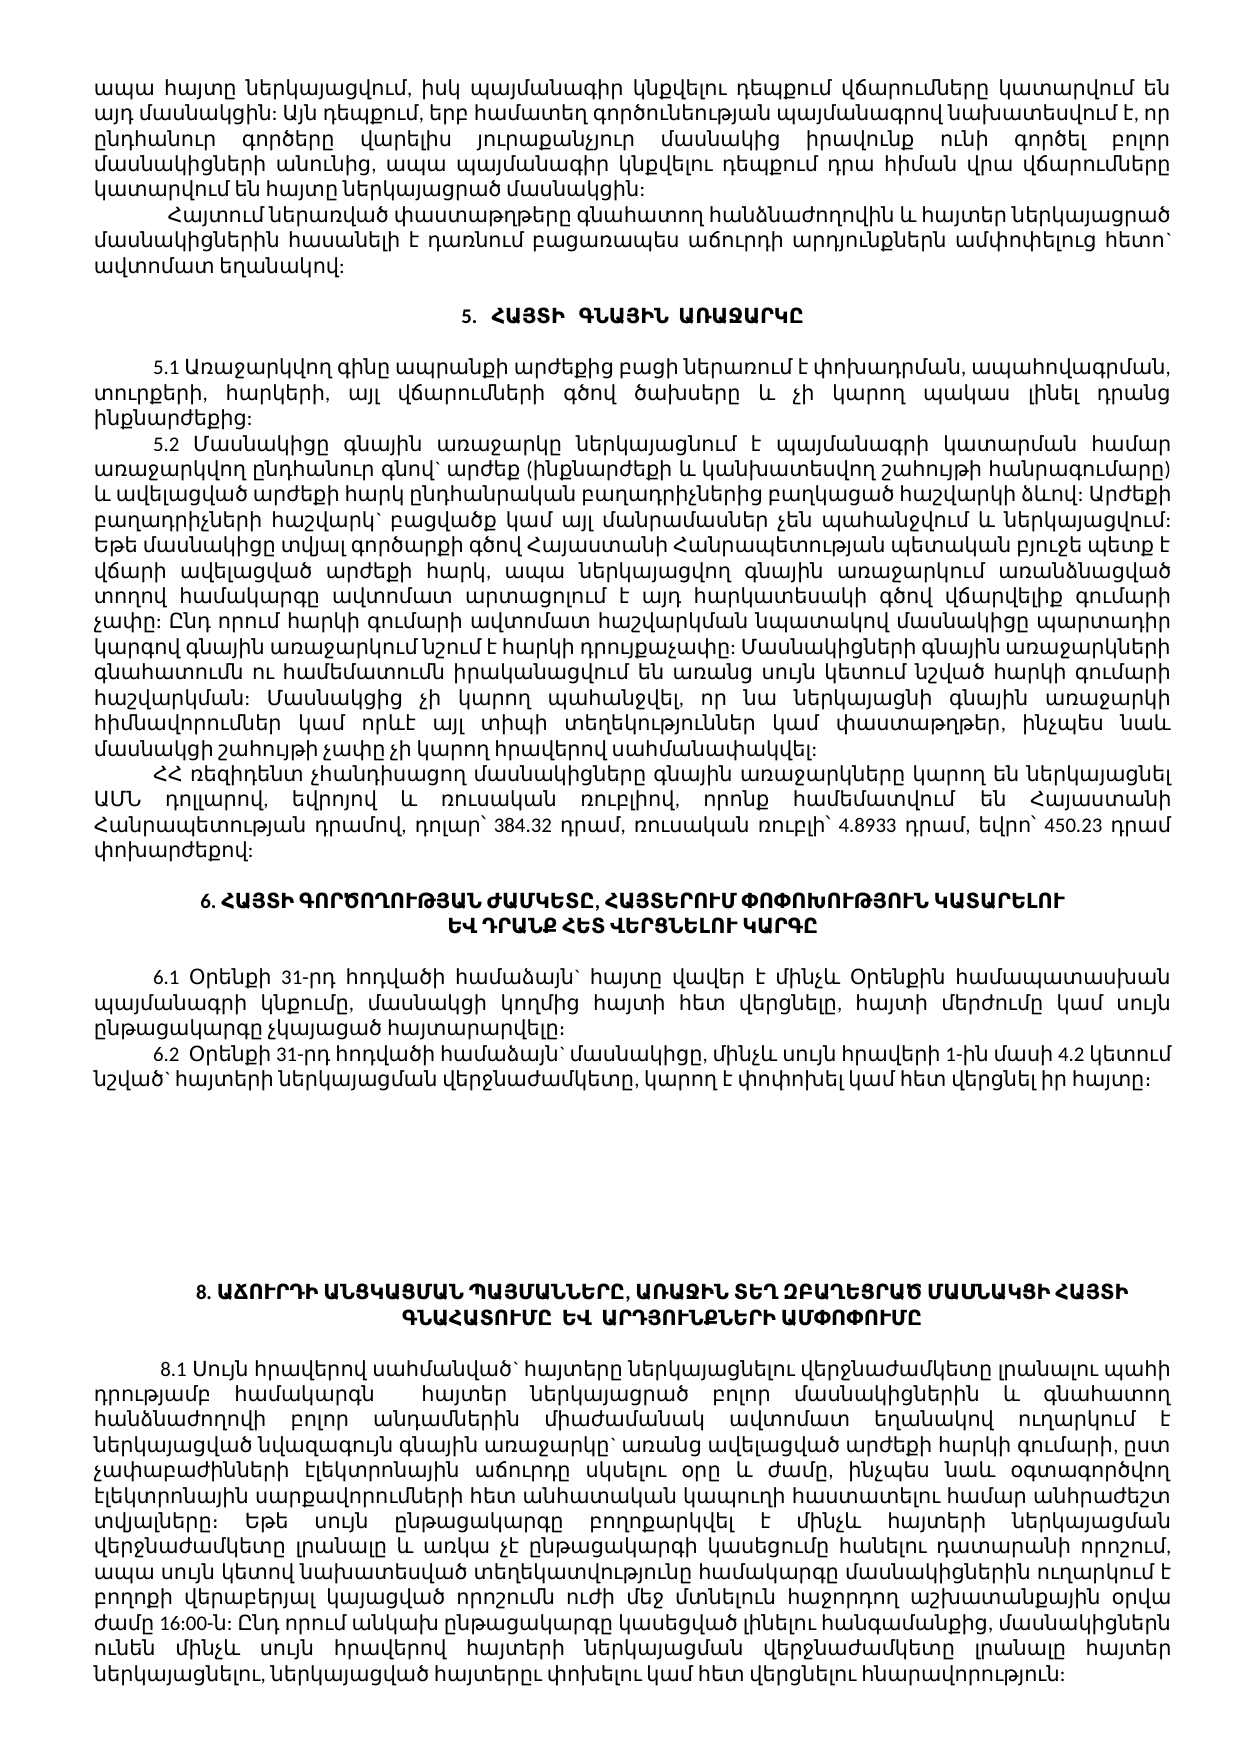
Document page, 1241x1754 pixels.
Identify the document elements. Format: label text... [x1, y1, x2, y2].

text 8. ԱՃՈՒՐԴԻ ԱՆՑԿԱՑՄԱՆ ՊԱՅՄԱՆՆԵՐԸ, ԱՌԱՋԻՆ ՏԵՂ ԶԲԱՂԵՑՐԱԾ ՄԱՍՆԱԿՑԻ ՀԱՅՏԻ [94, 1279, 1171, 1305]
text ՀՀ ռեզիդենտ չհանդիսացող մասնակիցները գնային առաջարկները կարող են ներկայացնել ԱՄՆ դոլլարով, եվրոյով և ռուսական ռուբլիով, որոնք համեմատվում են Հայաստանի Հանրապետության դրամով, դոլար՝ 384.32 դրամ, ռուսական ռուբլի՝ 4.8933 դրամ, եվրո՝ 450.23 դրամ փոխարժեքով: [94, 761, 1171, 863]
text 5.2 Մասնակիցը գնային առաջարկը ներկայացնում է պայմանագրի կատարման համար առաջարկվող ընդհանուր գնով` արժեք (ինքնարժեքի և կանխատեսվող շահույթի հանրագումարը) և ավելացված արժեքի հարկ ընդհանրական բաղադրիչներից բաղկացած հաշվարկի ձևով: Արժեքի բաղադրիչների հաշվարկ` բացվածք կամ այլ մանրամասներ չեն պահանջվում և ներկայացվում: Եթե մասնակիցը տվյալ գործարքի գծով Հայաստանի Հանրապետության պետական բյուջե պետք է վճարի ավելացված արժեքի հարկ, ապա ներկայացվող գնային առաջարկում առանձնացված տողով համակարգը ավտոմատ արտացոլում է այդ հարկատեսակի գծով վճարվելիք գումարի չափը: Ընդ որում հարկի գումարի ավտոմատ հաշվարկման նպատակով մասնակիցը պարտադիր կարգով գնային առաջարկում նշում է հարկի դրույքաչափը: Մասնակիցների գնային առաջարկների գնահատումն ու համեմատումն իրականացվում են առանց սույն կետում նշված հարկի գումարի հաշվարկման: Մասնակցից չի կարող պահանջվել, որ նա ներկայացնի գնային առաջարկի հիմնավորումներ կամ որևէ այլ տիպի տեղեկություններ կամ փաստաթղթեր, ինչպես նաև մասնակցի շահույթի չափը չի կարող հրավերով սահմանափակվել: [94, 431, 1171, 761]
text 8.1 Սույն հրավերով սահմանված` հայտերը ներկայացնելու վերջնաժամկետը լրանալու պահի դրությամբ համակարգն հայտեր ներկայացրած բոլոր մասնակիցներին և գնահատող հանձնաժողովի բոլոր անդամներին միաժամանակ ավտոմատ եղանակով ուղարկում է ներկայացված նվազագույն գնային առաջարկը` առանց ավելացված արժեքի հարկի գումարի, ըստ չափաբաժինների էլեկտրոնային աճուրդը սկսելու օրը և ժամը, ինչպես նաև օգտագործվող էլեկտրոնային սարքավորումների հետ անհատական կապուղի հաստատելու համար անհրաժեշտ տվյալները։ Եթե սույն ընթացակարգը բողոքարկվել է մինչև հայտերի ներկայացման վերջնաժամկետը լրանալը և առկա չէ ընթացակարգի կասեցումը հանելու դատարանի որոշում, ապա սույն կետով նախատեսված տեղեկատվությունը համակարգը մասնակիցներին ուղարկում է բողոքի վերաբերյալ կայացված որոշումն ուժի մեջ մտնելուն հաջորդող աշխատանքային օրվա ժամը 16:00-ն: Ընդ որում անկախ ընթացակարգը կասեցված լինելու հանգամանքից, մասնակիցներն ունեն մինչև սույն հրավերով հայտերի ներկայացման վերջնաժամկետը լրանալը հայտեր ներկայացնելու, ներկայացված հայտերըւ փոխելու կամ հետ վերցնելու հնարավորություն: [94, 1356, 1171, 1686]
text Հայտում ներառված փաստաթղթերը գնահատող հանձնաժողովին և հայտեր ներկայացրած մասնակիցներին հասանելի է դառնում բացառապես աճուրդի արդյունքներն ամփոփելուց հետո` ավտոմատ եղանակով: [94, 202, 1171, 278]
text ԳՆԱՀԱՏՈՒՄԸ ԵՎ ԱՐԴՅՈՒՆՔՆԵՐԻ ԱՄՓՈՓՈՒՄԸ [94, 1305, 1171, 1330]
text 5.1 Առաջարկվող գինը ապրանքի արժեքից բացի ներառում է փոխադրման, ապահովագրման, տուրքերի, հարկերի, այլ վճարումների գծով ծախսերը և չի կարող պակաս լինել դրանց ինքնարժեքից: [94, 354, 1171, 431]
text 6.2 Օրենքի 31-րդ հոդվածի համաձայն` մասնակիցը, մինչև սույն հրավերի 1-ին մասի 4.2 կետում նշված` հայտերի ներկայացման վերջնաժամկետը, կարող է փոփոխել կամ հետ վերցնել իր հայտը։ [94, 1041, 1171, 1092]
text 6. ՀԱՅՏԻ ԳՈՐԾՈՂՈՒԹՅԱՆ ԺԱՄԿԵՏԸ, ՀԱՅՏԵՐՈՒՄ ՓՈՓՈԽՈՒԹՅՈՒՆ ԿԱՏԱՐԵԼՈՒ [94, 888, 1171, 914]
text ԵՎ ԴՐԱՆՔ ՀԵՏ ՎԵՐՑՆԵԼՈՒ ԿԱՐԳԸ [94, 914, 1171, 939]
text 6.1 Օրենքի 31-րդ հոդվածի համաձայն` հայտը վավեր է մինչև Օրենքին համապատասխան պայմանագրի կնքումը, մասնակցի կողմից հայտի հետ վերցնելը, հայտի մերժումը կամ սույն ընթացակարգը չկայացած հայտարարվելը։ [94, 964, 1171, 1041]
text 5. ՀԱՅՏԻ ԳՆԱՅԻՆ ԱՌԱՋԱՐԿԸ [94, 304, 1171, 329]
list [94, 75, 1171, 202]
